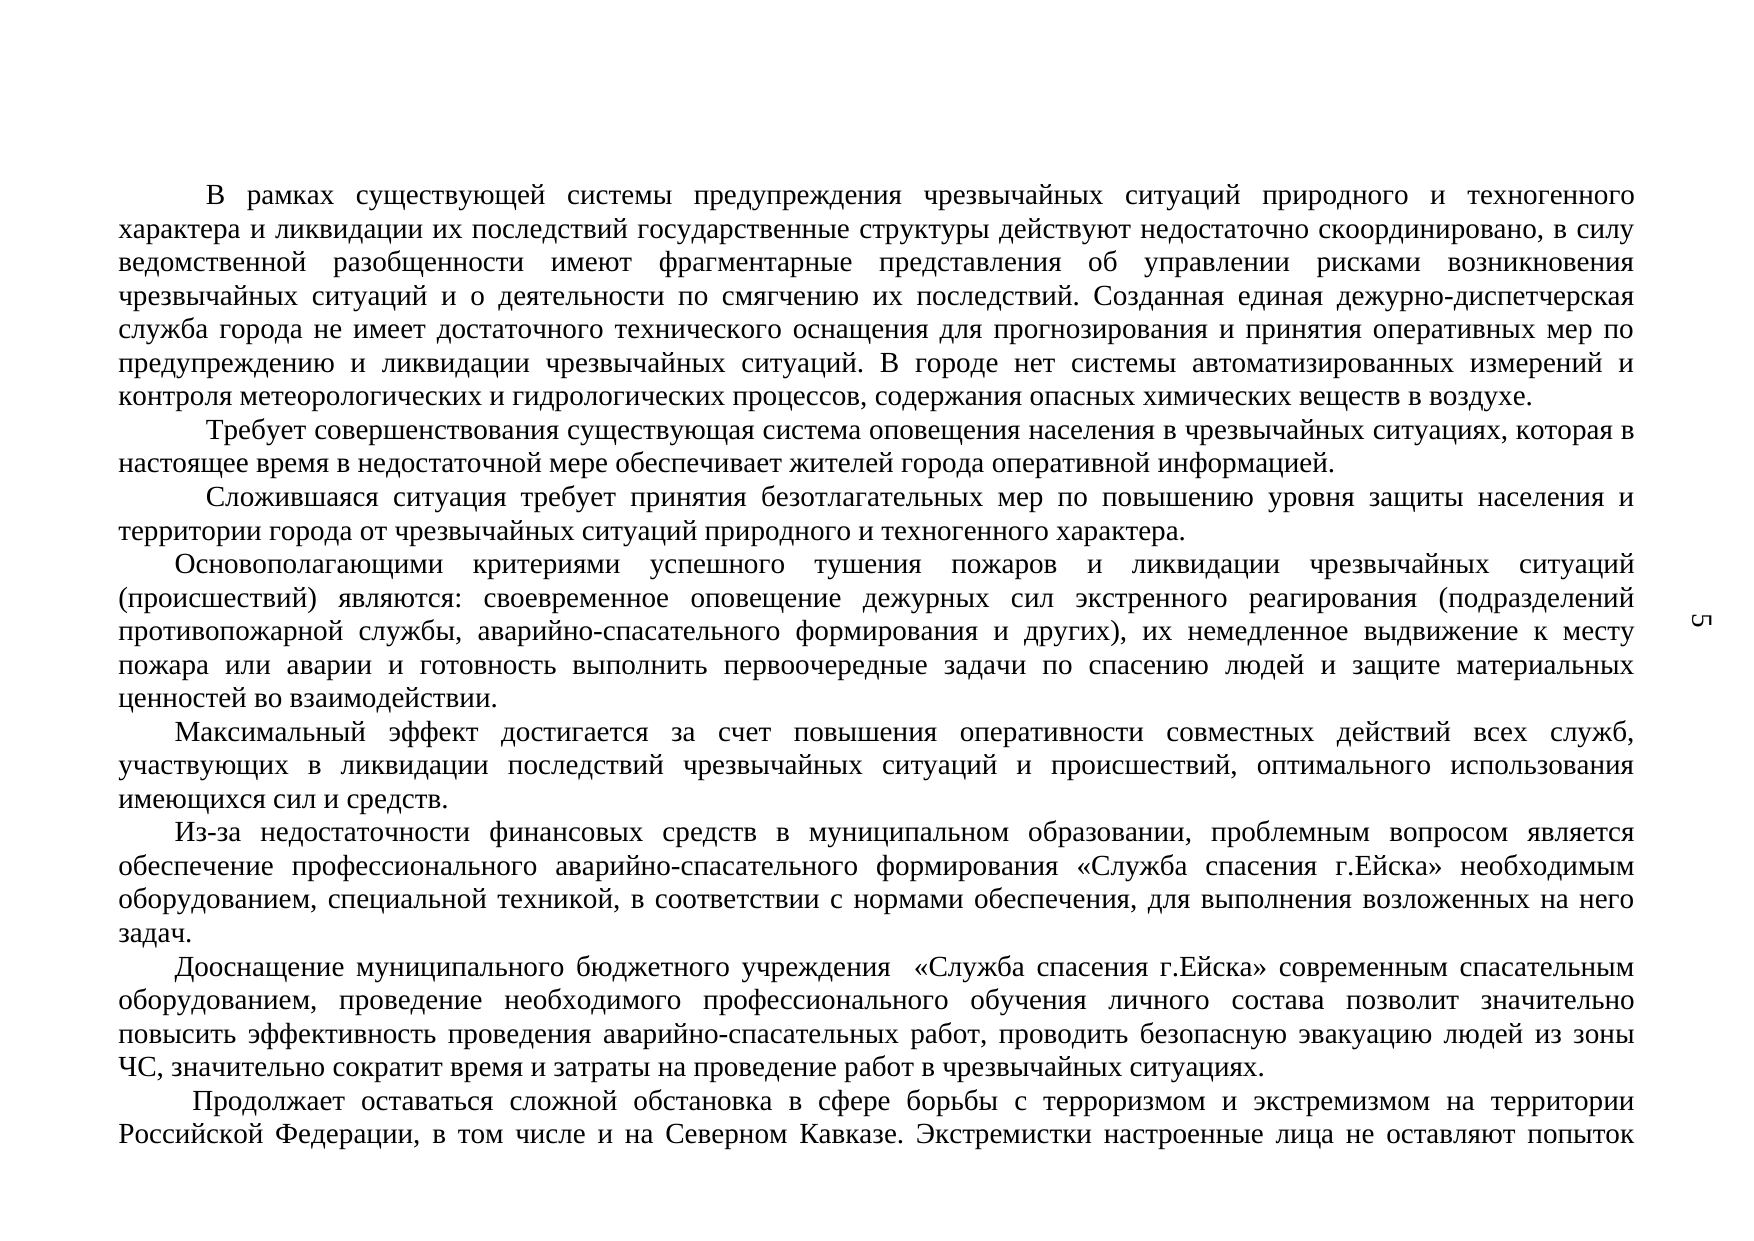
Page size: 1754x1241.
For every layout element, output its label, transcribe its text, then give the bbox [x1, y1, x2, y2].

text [118, 1083, 1636, 1150]
text В рамках существующей системы предупреждения чрезвычайных ситуаций природного и техногенного характера и ликвидации их последствий государственные структуры действуют недостаточно скоординировано, в силу ведомственной разобщенности имеют фрагментарные представления об управлении рисками возникновения чрезвычайных ситуаций и о деятельности по смягчению их последствий. Созданная единая дежурно-диспетчерская служба города не имеет достаточного технического оснащения для прогнозирования и принятия оперативных мер по предупреждению и ликвидации чрезвычайных ситуаций. В городе нет системы автоматизированных измерений и контроля метеорологических и гидрологических процессов, содержания опасных химических веществ в воздухе. [118, 177, 1636, 412]
text Из-за недостаточности финансовых средств в муниципальном образовании, проблемным вопросом является обеспечение профессионального аварийно-спасательного формирования «Служба спасения г.Ейска» необходимым оборудованием, специальной техникой, в соответствии с нормами обеспечения, для выполнения возложенных на него задач. [118, 814, 1636, 949]
text Максимальный эффект достигается за счет повышения оперативности совместных действий всех служб, участвующих в ликвидации последствий чрезвычайных ситуаций и происшествий, оптимального использования имеющихся сил и средств. [118, 714, 1636, 814]
text Дооснащение муниципального бюджетного учреждения «Служба спасения г.Ейска» современным спасательным оборудованием, проведение необходимого профессионального обучения личного состава позволит значительно повысить эффективность проведения аварийно-спасательных работ, проводить безопасную эвакуацию людей из зоны ЧС, значительно сократит время и затраты на проведение работ в чрезвычайных ситуациях. [118, 949, 1636, 1083]
text Требует совершенствования существующая система оповещения населения в чрезвычайных ситуациях, которая в настоящее время в недостаточной мере обеспечивает жителей города оперативной информацией. [118, 412, 1636, 479]
text Основополагающими критериями успешного тушения пожаров и ликвидации чрезвычайных ситуаций (происшествий) являются: своевременное оповещение дежурных сил экстренного реагирования (подразделений противопожарной службы, аварийно-спасательного формирования и других), их немедленное выдвижение к месту пожара или аварии и готовность выполнить первоочередные задачи по спасению людей и защите материальных ценностей во взаимодействии. [118, 546, 1636, 714]
text Сложившаяся ситуация требует принятия безотлагательных мер по повышению уровня защиты населения и территории города от чрезвычайных ситуаций природного и техногенного характера. [118, 479, 1636, 546]
